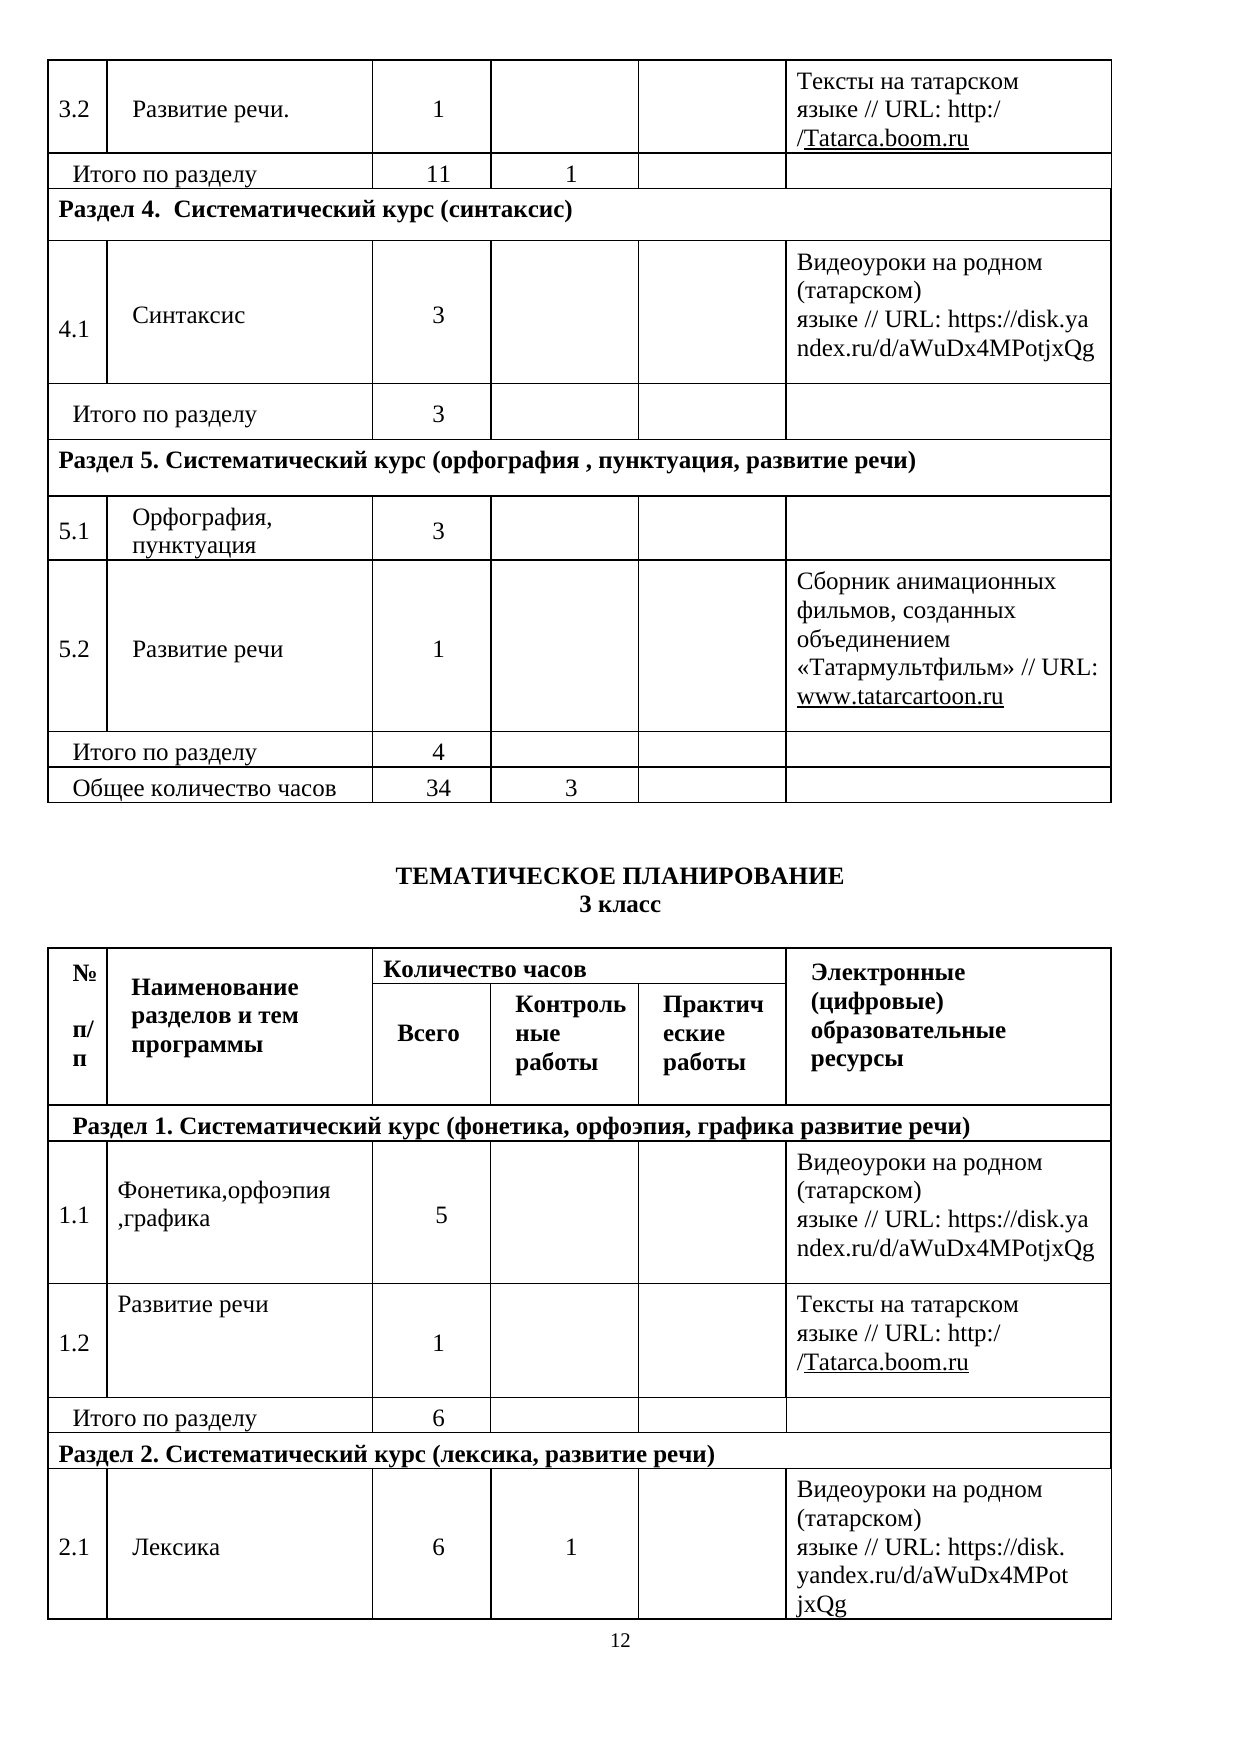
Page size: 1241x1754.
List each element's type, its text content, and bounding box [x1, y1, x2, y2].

table_cell [492, 497, 638, 559]
table_cell Итого по разделу [49, 384, 372, 439]
table_header Количество часов [373, 949, 785, 983]
table_cell 5.1 [49, 497, 106, 559]
table_cell [492, 732, 638, 766]
table_cell 1 [492, 1469, 638, 1618]
table_header Электронные (цифровые) образовательные ресурсы [787, 949, 1110, 1104]
table_cell [787, 1398, 1110, 1432]
text ТЕМАТИЧЕСКОЕ ПЛАНИРОВАНИЕ [59, 861, 1181, 889]
table_cell [639, 1284, 785, 1396]
table_cell Фонетика,орфоэпия,графика [108, 1142, 372, 1282]
table_cell [639, 732, 785, 766]
table_cell [787, 497, 1110, 559]
table_cell 4.1 [49, 241, 106, 382]
table_cell 1 [373, 561, 490, 731]
table_cell [491, 1284, 638, 1396]
table_header Наименование разделов и тем программы [108, 949, 372, 1104]
table_cell Практические работы [639, 984, 785, 1104]
table_cell Развитие речи. [108, 61, 372, 152]
table_cell Видеоуроки на родном (татарском) языке // URL: https://disk.yandex.ru/d/aWuDx4MPotjxQg [787, 1142, 1110, 1282]
table_cell [492, 561, 638, 731]
table_cell [787, 732, 1110, 766]
table_header № п/п [49, 949, 106, 1104]
table_cell [639, 154, 785, 188]
table_cell Развитие речи [108, 561, 372, 731]
table_cell 1.1 [49, 1142, 106, 1282]
table_cell Раздел 2. Систематический курс (лексика, развитие речи) [49, 1433, 1110, 1467]
table_cell [639, 61, 785, 152]
table_cell 3 [492, 768, 638, 802]
table_cell 5 [373, 1142, 490, 1282]
table_cell 5.2 [49, 561, 106, 731]
table_cell [492, 61, 638, 152]
table_cell Всего [373, 984, 490, 1104]
table_cell Тексты на татарском языке // URL: http://Tatarca.boom.ru [787, 1284, 1110, 1396]
table_cell 1 [373, 1284, 490, 1396]
table_cell Итого по разделу [49, 1398, 372, 1432]
table_cell 11 [373, 154, 490, 188]
table_cell 4 [373, 732, 490, 766]
table_cell [492, 384, 638, 439]
table_cell Видеоуроки на родном (татарском) языке // URL: https://disk.yandex.ru/d/aWuDx4MPotjxQg [787, 1469, 1111, 1618]
table_cell [491, 1142, 638, 1282]
table_cell 3 [373, 241, 490, 382]
table_cell Итого по разделу [49, 154, 372, 188]
table_cell Общее количество часов [49, 768, 372, 802]
table_cell Орфография, пунктуация [108, 497, 372, 559]
table_cell 3 [373, 497, 490, 559]
table_cell 6 [373, 1398, 490, 1432]
table_cell [787, 768, 1110, 802]
table_cell [639, 768, 785, 802]
table_cell 34 [373, 768, 490, 802]
table_cell [639, 1398, 786, 1432]
table_cell 3 [373, 384, 490, 439]
table_cell [639, 1142, 785, 1282]
table_cell Сборник анимационных фильмов, созданных объединением «Татармультфильм» // URL: www.tatarcartoon.ru [787, 561, 1110, 731]
table_cell [639, 384, 785, 439]
table_cell Итого по разделу [49, 732, 372, 766]
table_cell [639, 241, 785, 382]
table_cell [639, 497, 785, 559]
table_cell Раздел 5. Систематический курс (орфография , пунктуация, развитие речи) [49, 440, 1110, 495]
table_cell 6 [373, 1469, 490, 1618]
table_cell Развитие речи [108, 1284, 372, 1396]
table_cell Контрольные работы [491, 984, 638, 1104]
table_cell Тексты на татарском языке // URL: http://Tatarca.boom.ru [787, 61, 1111, 152]
table_cell 1 [373, 61, 490, 152]
table_cell [639, 561, 785, 731]
table_cell 2.1 [49, 1469, 106, 1618]
table_cell [787, 384, 1110, 439]
text 3 класс [59, 889, 1181, 918]
table_cell Лексика [108, 1469, 372, 1618]
table_cell [639, 1469, 785, 1618]
table_cell [491, 1398, 638, 1432]
table_cell 1 [492, 154, 638, 188]
table_cell 1.2 [49, 1284, 106, 1396]
table_cell [787, 154, 1111, 188]
table_cell Синтаксис [108, 241, 372, 382]
table_cell Раздел 4. Систематический курс (синтаксис) [49, 189, 1110, 240]
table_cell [787, 241, 1110, 382]
table_cell Раздел 1. Систематический курс (фонетика, орфоэпия, графика развитие речи) [49, 1106, 1110, 1140]
table_cell [492, 241, 638, 382]
table_cell 3.2 [49, 61, 106, 152]
